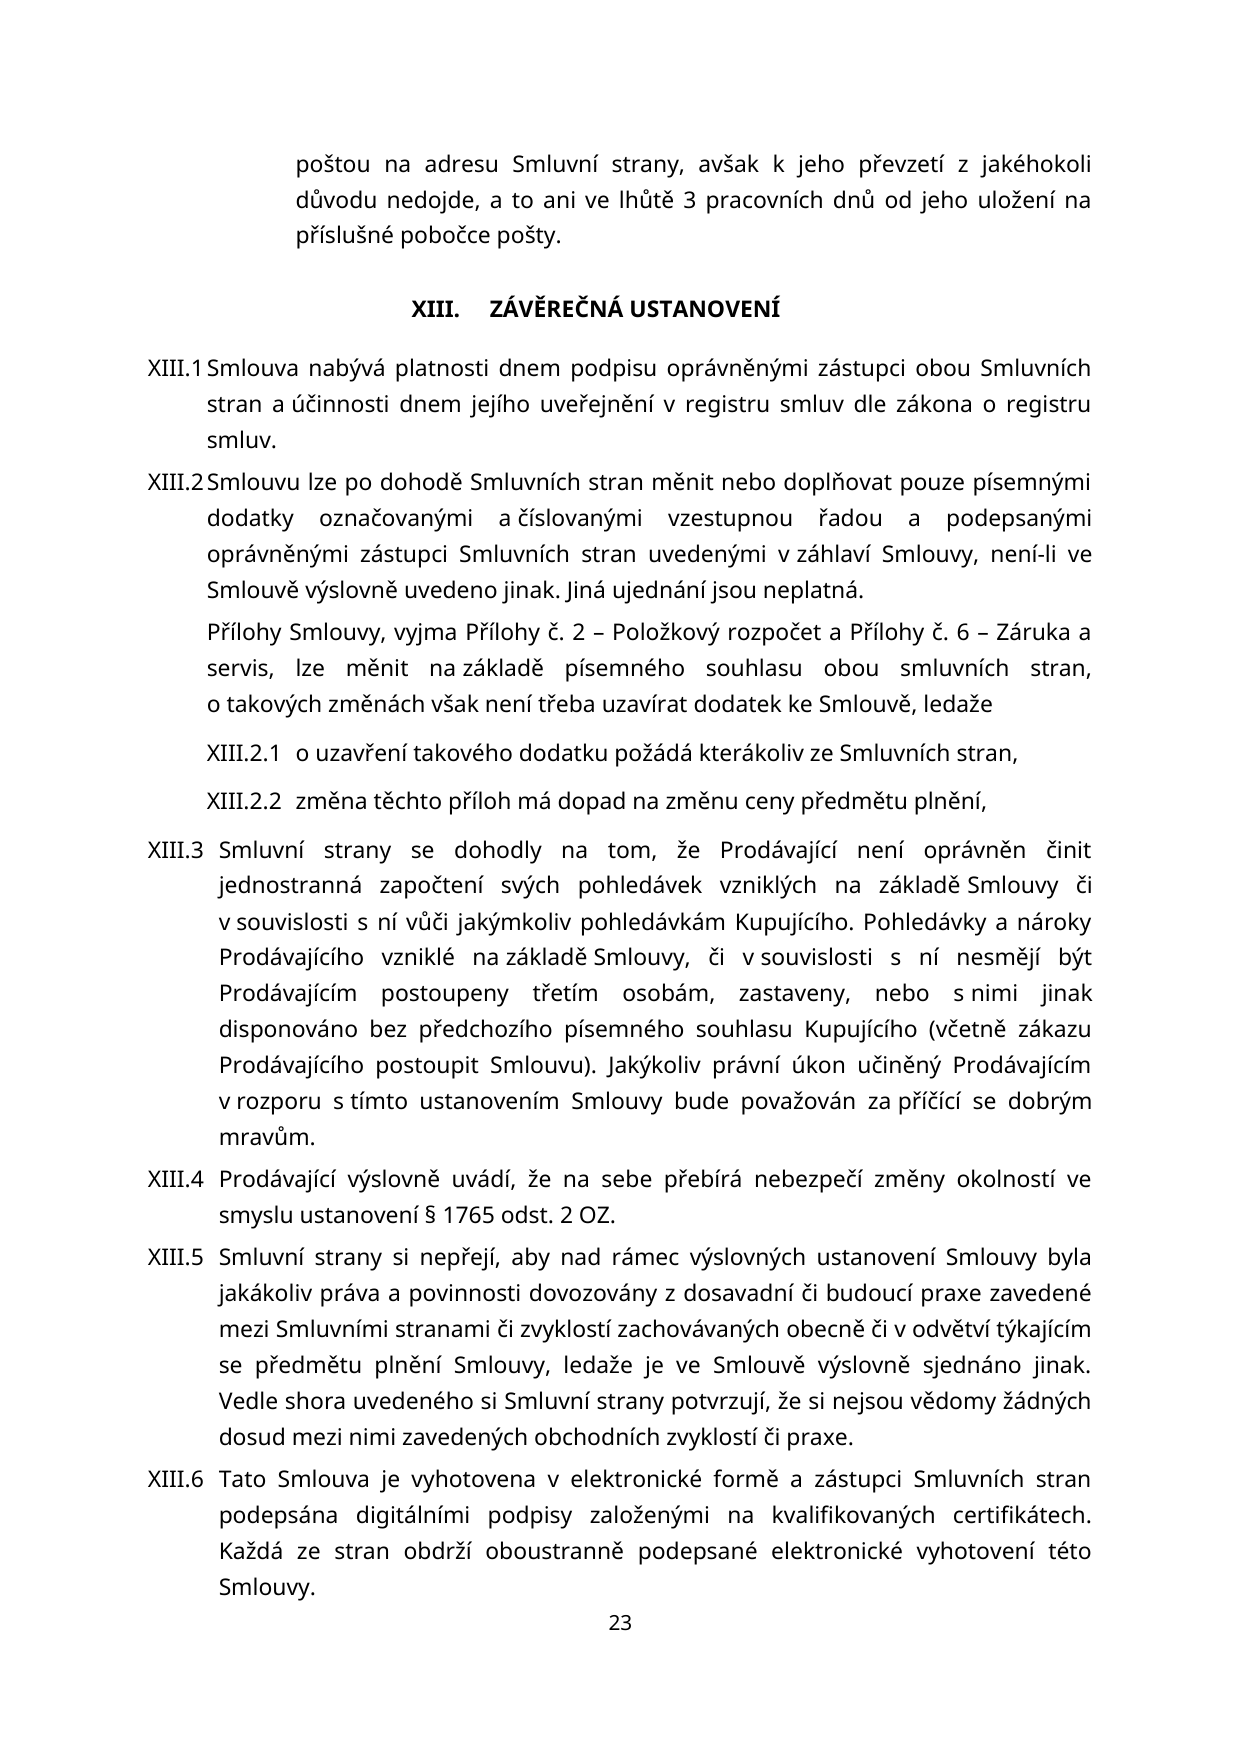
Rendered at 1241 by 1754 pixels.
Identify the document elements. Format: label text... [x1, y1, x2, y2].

subtitle Smlouvu lze po dohodě Smluvních stran měnit nebo doplňovat pouze písemnými dodatky označovanými a číslovanými vzestupnou řadou a podepsanými oprávněnými zástupci Smluvních stran uvedenými v záhlaví Smlouvy, není-li ve Smlouvě výslovně uvedeno jinak. Jiná ujednání jsou neplatná. [148, 466, 1093, 605]
subtitle o uzavření takového dodatku požádá kterákoliv ze Smluvních stran, [207, 737, 1093, 768]
subtitle Smluvní strany si nepřejí, aby nad rámec výslovných ustanovení Smlouvy byla jakákoliv práva a povinnosti dovozovány z dosavadní či budoucí praxe zavedené mezi Smluvními stranami či zvyklostí zachovávaných obecně či v odvětví týkajícím se předmětu plnění Smlouvy, ledaže je ve Smlouvě výslovně sjednáno jinak. Vedle shora uvedeného si Smluvní strany potvrzují, že si nejsou vědomy žádných dosud mezi nimi zavedených obchodních zvyklostí či praxe. [148, 1241, 1093, 1452]
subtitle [207, 148, 1093, 251]
subtitle Prodávající výslovně uvádí, že na sebe přebírá nebezpečí změny okolností ve smyslu ustanovení § 1765 odst. 2 OZ. [148, 1163, 1093, 1230]
subtitle změna těchto příloh má dopad na změnu ceny předmětu plnění, [207, 785, 1093, 816]
subtitle Tato Smlouva je vyhotovena v elektronické formě a zástupci Smluvních stran podepsána digitálními podpisy založenými na kvalifikovaných certifikátech. Každá ze stran obdrží oboustranně podepsané elektronické vyhotovení této Smlouvy. [148, 1463, 1093, 1602]
subtitle ZÁVĚREČNÁ USTANOVENÍ [148, 293, 1093, 324]
subtitle Smluvní strany se dohodly na tom, že Prodávající není oprávněn činit jednostranná započtení svých pohledávek vzniklých na základě Smlouvy či v souvislosti s ní vůči jakýmkoliv pohledávkám Kupujícího. Pohledávky a nároky Prodávajícího vzniklé na základě Smlouvy, či v souvislosti s ní nesmějí být Prodávajícím postoupeny třetím osobám, zastaveny, nebo s nimi jinak disponováno bez předchozího písemného souhlasu Kupujícího (včetně zákazu Prodávajícího postoupit Smlouvu). Jakýkoliv právní úkon učiněný Prodávajícím v rozporu s tímto ustanovením Smlouvy bude považován za příčící se dobrým mravům. [148, 833, 1093, 1152]
subtitle Přílohy Smlouvy, vyjma Přílohy č. 2 – Položkový rozpočet a Přílohy č. 6 – Záruka a servis, lze měnit na základě písemného souhlasu obou smluvních stran, o takových změnách však není třeba uzavírat dodatek ke Smlouvě, ledaže [207, 616, 1093, 719]
subtitle Smlouva nabývá platnosti dnem podpisu oprávněnými zástupci obou Smluvních stran a účinnosti dnem jejího uveřejnění v registru smluv dle zákona o registru smluv. [148, 352, 1093, 455]
